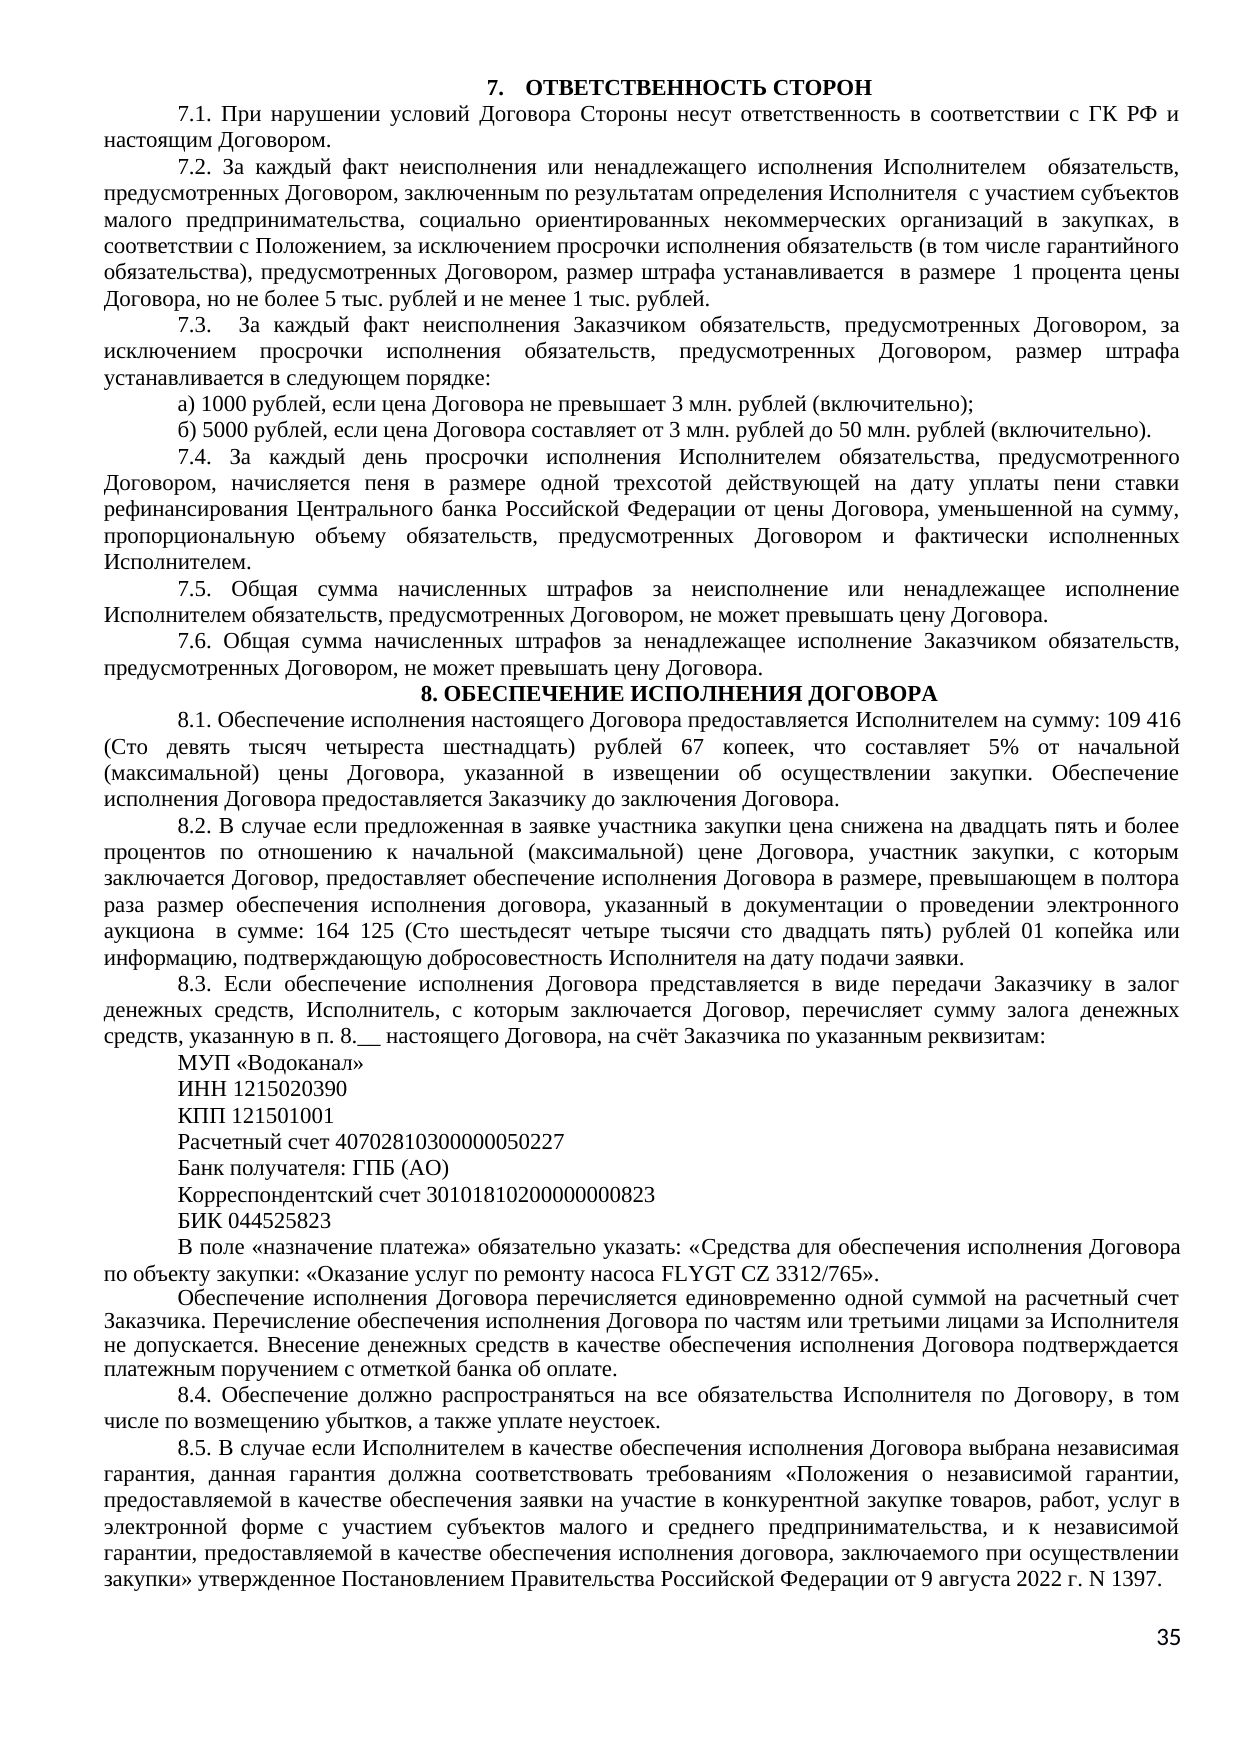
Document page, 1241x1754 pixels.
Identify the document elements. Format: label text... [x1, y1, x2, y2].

text 8.4. Обеспечение должно распространяться на все обязательства Исполнителя по Договору, в том числе по возмещению убытков, а также уплате неустоек. [103, 1381, 1181, 1434]
text 7.6. Общая сумма начисленных штрафов за ненадлежащее исполнение Заказчиком обязательств, предусмотренных Договором, не может превышать цену Договора. [103, 627, 1181, 680]
text В поле «назначение платежа» обязательно указать: «Средства для обеспечения исполнения Договора по объекту закупки: «Оказание услуг по ремонту насоса FLYGT CZ 3312/765». [103, 1233, 1181, 1286]
text 7.5. Общая сумма начисленных штрафов за неисполнение или ненадлежащее исполнение Исполнителем обязательств, предусмотренных Договором, не может превышать цену Договора. [103, 574, 1181, 627]
text Банк получателя: ГПБ (АО) [103, 1154, 1181, 1181]
text 8.5. В случае если Исполнителем в качестве обеспечения исполнения Договора выбрана независимая гарантия, данная гарантия должна соответствовать требованиям «Положения о независимой гарантии, предоставляемой в качестве обеспечения заявки на участие в конкурентной закупке товаров, работ, услуг в электронной форме с участием субъектов малого и среднего предпринимательства, и к независимой гарантии, предоставляемой в качестве обеспечения исполнения договора, заключаемого при осуществлении закупки» утвержденное Постановлением Правительства Российской Федерации от 9 августа 2022 г. N 1397. [103, 1434, 1181, 1592]
text 8.3. Если обеспечение исполнения Договора представляется в виде передачи Заказчику в залог денежных средств, Исполнитель, с которым заключается Договор, перечисляет сумму залога денежных средств, указанную в п. 8.__ настоящего Договора, на счёт Заказчика по указанным реквизитам: [103, 970, 1181, 1049]
text 7.4. За каждый день просрочки исполнения Исполнителем обязательства, предусмотренного Договором, начисляется пеня в размере одной трехсотой действующей на дату уплаты пени ставки рефинансирования Центрального банка Российской Федерации от цены Договора, уменьшенной на сумму, пропорциональную объему обязательств, предусмотренных Договором и фактически исполненных Исполнителем. [103, 443, 1181, 574]
text ИНН 1215020390 [103, 1075, 1181, 1102]
text КПП 121501001 [103, 1102, 1181, 1128]
text 7.2. За каждый факт неисполнения или ненадлежащего исполнения Исполнителем обязательств, предусмотренных Договором, заключенным по результатам определения Исполнителя с участием субъектов малого предпринимательства, социально ориентированных некоммерческих организаций в закупках, в соответствии с Положением, за исключением просрочки исполнения обязательств (в том числе гарантийного обязательства), предусмотренных Договором, размер штрафа устанавливается в размере 1 процента цены Договора, но не более 5 тыс. рублей и не менее 1 тыс. рублей. [103, 153, 1181, 311]
text 7.3. За каждый факт неисполнения Заказчиком обязательств, предусмотренных Договором, за исключением просрочки исполнения обязательств, предусмотренных Договором, размер штрафа устанавливается в следующем порядке: [103, 311, 1181, 390]
text БИК 044525823 [103, 1207, 1181, 1233]
text 8.2. В случае если предложенная в заявке участника закупки цена снижена на двадцать пять и более процентов по отношению к начальной (максимальной) цене Договора, участник закупки, с которым заключается Договор, предоставляет обеспечение исполнения Договора в размере, превышающем в полтора раза размер обеспечения исполнения договора, указанный в документации о проведении электронного аукциона в сумме: 164 125 (Сто шестьдесят четыре тысячи сто двадцать пять) рублей 01 копейка или информацию, подтверждающую добросовестность Исполнителя на дату подачи заявки. [103, 812, 1181, 970]
text а) 1000 рублей, если цена Договора не превышает 3 млн. рублей (включительно); [103, 390, 1181, 416]
text МУП «Водоканал» [103, 1049, 1181, 1075]
text 8.1. Обеспечение исполнения настоящего Договора предоставляется Исполнителем на сумму: 109 416 (Сто девять тысяч четыреста шестнадцать) рублей 67 копеек, что составляет 5% от начальной (максимальной) цены Договора, указанной в извещении об осуществлении закупки. Обеспечение исполнения Договора предоставляется Заказчику до заключения Договора. [103, 706, 1181, 812]
text б) 5000 рублей, если цена Договора составляет от 3 млн. рублей до 50 млн. рублей (включительно). [103, 416, 1181, 443]
text Расчетный счет 40702810300000050227 [103, 1128, 1181, 1154]
list ОТВЕТСТВЕННОСТЬ СТОРОН [103, 74, 1181, 100]
text Обеспечение исполнения Договора перечисляется единовременно одной суммой на расчетный счет Заказчика. Перечисление обеспечения исполнения Договора по частям или третьими лицами за Исполнителя не допускается. Внесение денежных средств в качестве обеспечения исполнения Договора подтверждается платежным поручением с отметкой банка об оплате. [103, 1286, 1181, 1381]
text Корреспондентский счет 30101810200000000823 [103, 1181, 1181, 1207]
text 7.1. При нарушении условий Договора Стороны несут ответственность в соответствии с ГК РФ и настоящим Договором. [103, 100, 1181, 153]
text 8. ОБЕСПЕЧЕНИЕ ИСПОЛНЕНИЯ ДОГОВОРА [103, 680, 1181, 706]
